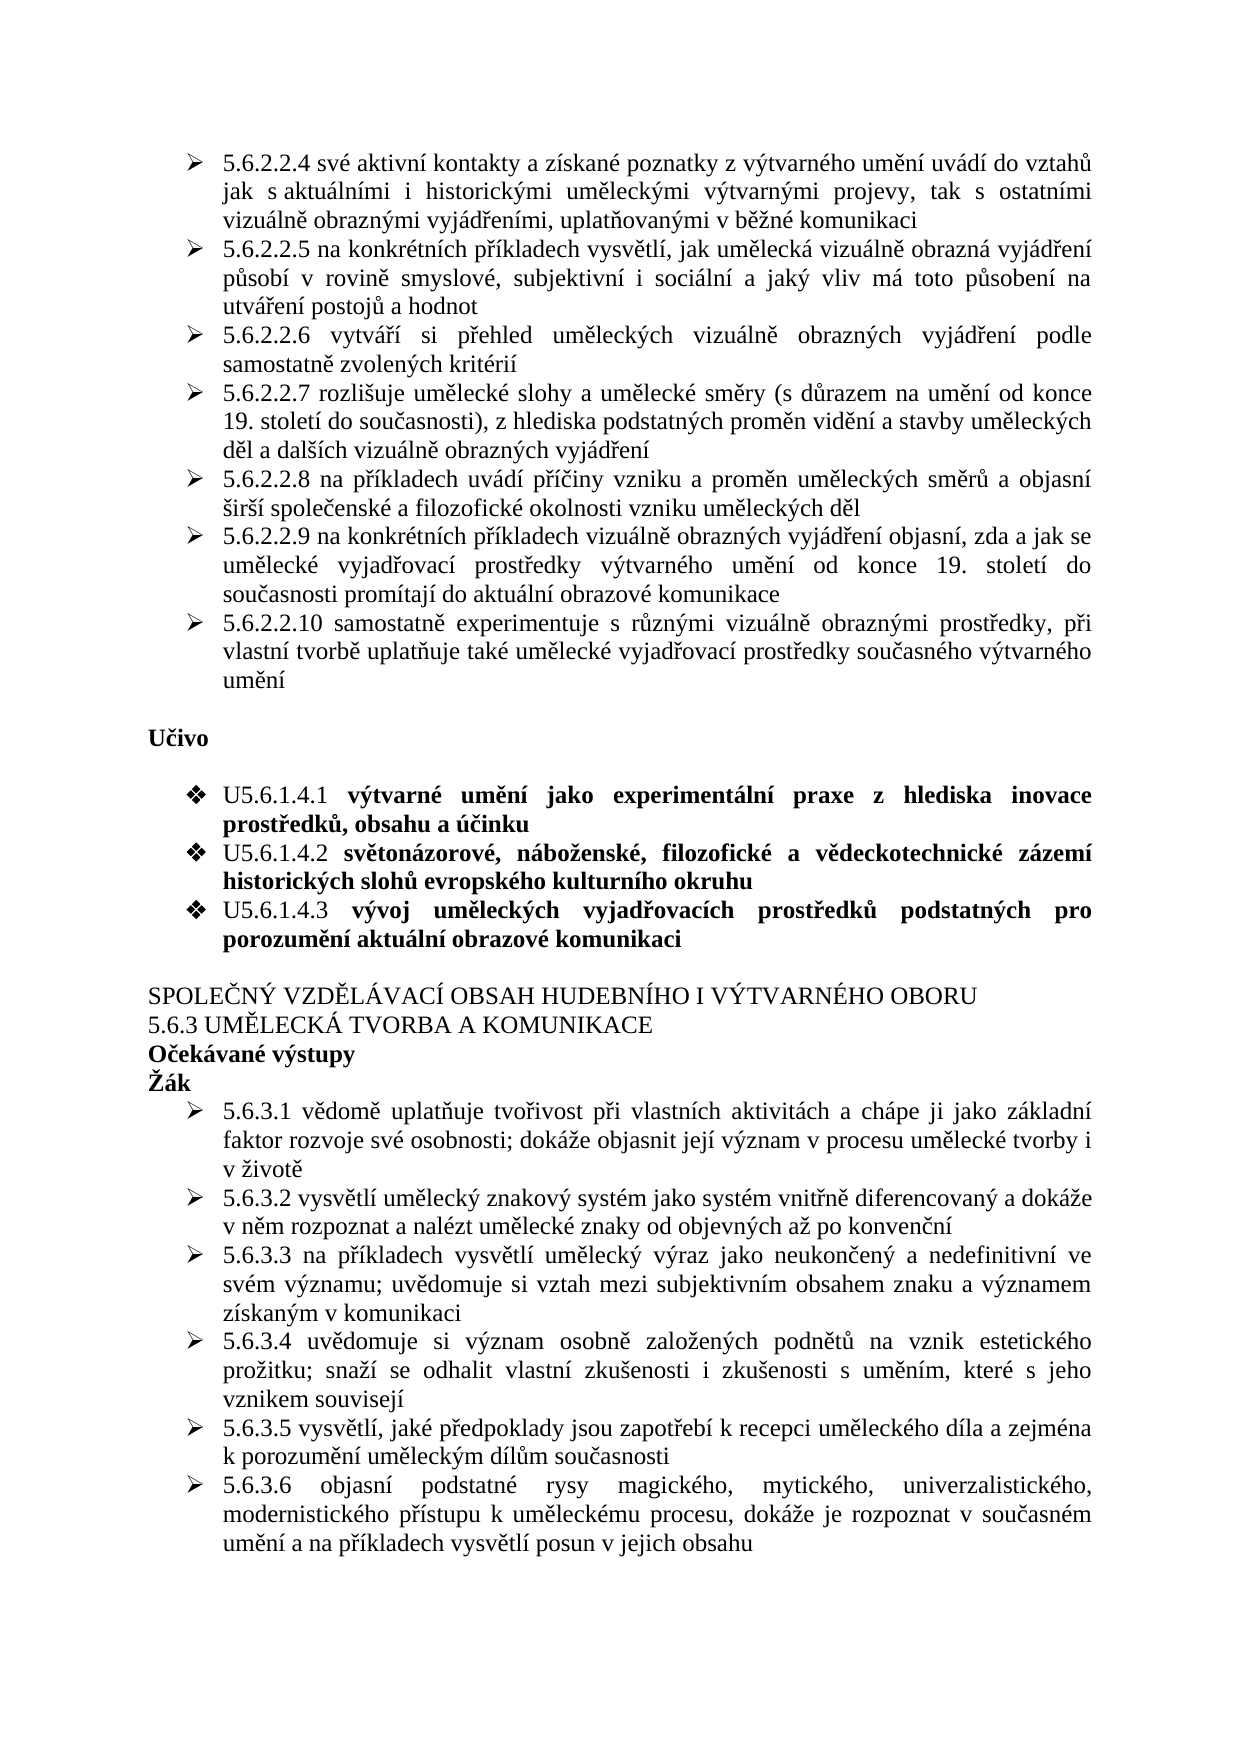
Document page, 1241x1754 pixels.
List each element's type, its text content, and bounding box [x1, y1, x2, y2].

list U5.6.1.4.3 vývoj uměleckých vyjadřovacích prostředků podstatných pro porozumění aktuální obrazové komunikaci [185, 895, 1093, 953]
list 5.6.2.2.5 na konkrétních příkladech vysvětlí, jak umělecká vizuálně obrazná vyjádření působí v rovině smyslové, subjektivní i sociální a jaký vliv má toto působení na utváření postojů a hodnot [185, 234, 1093, 320]
list 5.6.3.3 na příkladech vysvětlí umělecký výraz jako neukončený a nedefinitivní ve svém významu; uvědomuje si vztah mezi subjektivním obsahem znaku a významem získaným v komunikaci [185, 1240, 1093, 1326]
text SPOLEČNÝ VZDĚLÁVACÍ OBSAH HUDEBNÍHO I VÝTVARNÉHO OBORU [148, 981, 1093, 1010]
list 5.6.2.2.8 na příkladech uvádí příčiny vzniku a proměn uměleckých směrů a objasní širší společenské a filozofické okolnosti vzniku uměleckých děl [185, 464, 1093, 521]
list U5.6.1.4.2 světonázorové, náboženské, filozofické a vědeckotechnické zázemí historických slohů evropského kulturního okruhu [185, 838, 1093, 895]
list U5.6.1.4.1 výtvarné umění jako experimentální praxe z hlediska inovace prostředků, obsahu a účinku [185, 780, 1093, 838]
list 5.6.3.2 vysvětlí umělecký znakový systém jako systém vnitřně diferencovaný a dokáže v něm rozpoznat a nalézt umělecké znaky od objevných až po konvenční [185, 1183, 1093, 1240]
text Žák [148, 1068, 1093, 1096]
list 5.6.3.1 vědomě uplatňuje tvořivost při vlastních aktivitách a chápe ji jako základní faktor rozvoje své osobnosti; dokáže objasnit její význam v procesu umělecké tvorby i v životě [185, 1096, 1093, 1183]
list 5.6.2.2.7 rozlišuje umělecké slohy a umělecké směry (s důrazem na umění od konce 19. století do současnosti), z hlediska podstatných proměn vidění a stavby uměleckých děl a dalších vizuálně obrazných vyjádření [185, 378, 1093, 464]
text Učivo [148, 723, 1093, 751]
list 5.6.2.2.10 samostatně experimentuje s různými vizuálně obraznými prostředky, při vlastní tvorbě uplatňuje také umělecké vyjadřovací prostředky současného výtvarného umění [185, 608, 1093, 694]
list 5.6.3.6 objasní podstatné rysy magického, mytického, univerzalistického, modernistického přístupu k uměleckému procesu, dokáže je rozpoznat v současném umění a na příkladech vysvětlí posun v jejich obsahu [185, 1470, 1093, 1556]
list 5.6.3.4 uvědomuje si význam osobně založených podnětů na vznik estetického prožitku; snaží se odhalit vlastní zkušenosti i zkušenosti s uměním, které s jeho vznikem souvisejí [185, 1326, 1093, 1413]
list 5.6.3.5 vysvětlí, jaké předpoklady jsou zapotřebí k recepci uměleckého díla a zejména k porozumění uměleckým dílům současnosti [185, 1413, 1093, 1470]
list 5.6.2.2.9 na konkrétních příkladech vizuálně obrazných vyjádření objasní, zda a jak se umělecké vyjadřovací prostředky výtvarného umění od konce 19. století do současnosti promítají do aktuální obrazové komunikace [185, 521, 1093, 608]
list 5.6.2.2.6 vytváří si přehled uměleckých vizuálně obrazných vyjádření podle samostatně zvolených kritérií [185, 320, 1093, 378]
list 5.6.2.2.4 své aktivní kontakty a získané poznatky z výtvarného umění uvádí do vztahů jak s aktuálními i historickými uměleckými výtvarnými projevy, tak s ostatními vizuálně obraznými vyjádřeními, uplatňovanými v běžné komunikaci [185, 148, 1093, 234]
text Očekávané výstupy [148, 1039, 1093, 1068]
text 5.6.3 UMĚLECKÁ TVORBA A KOMUNIKACE [148, 1010, 1093, 1039]
